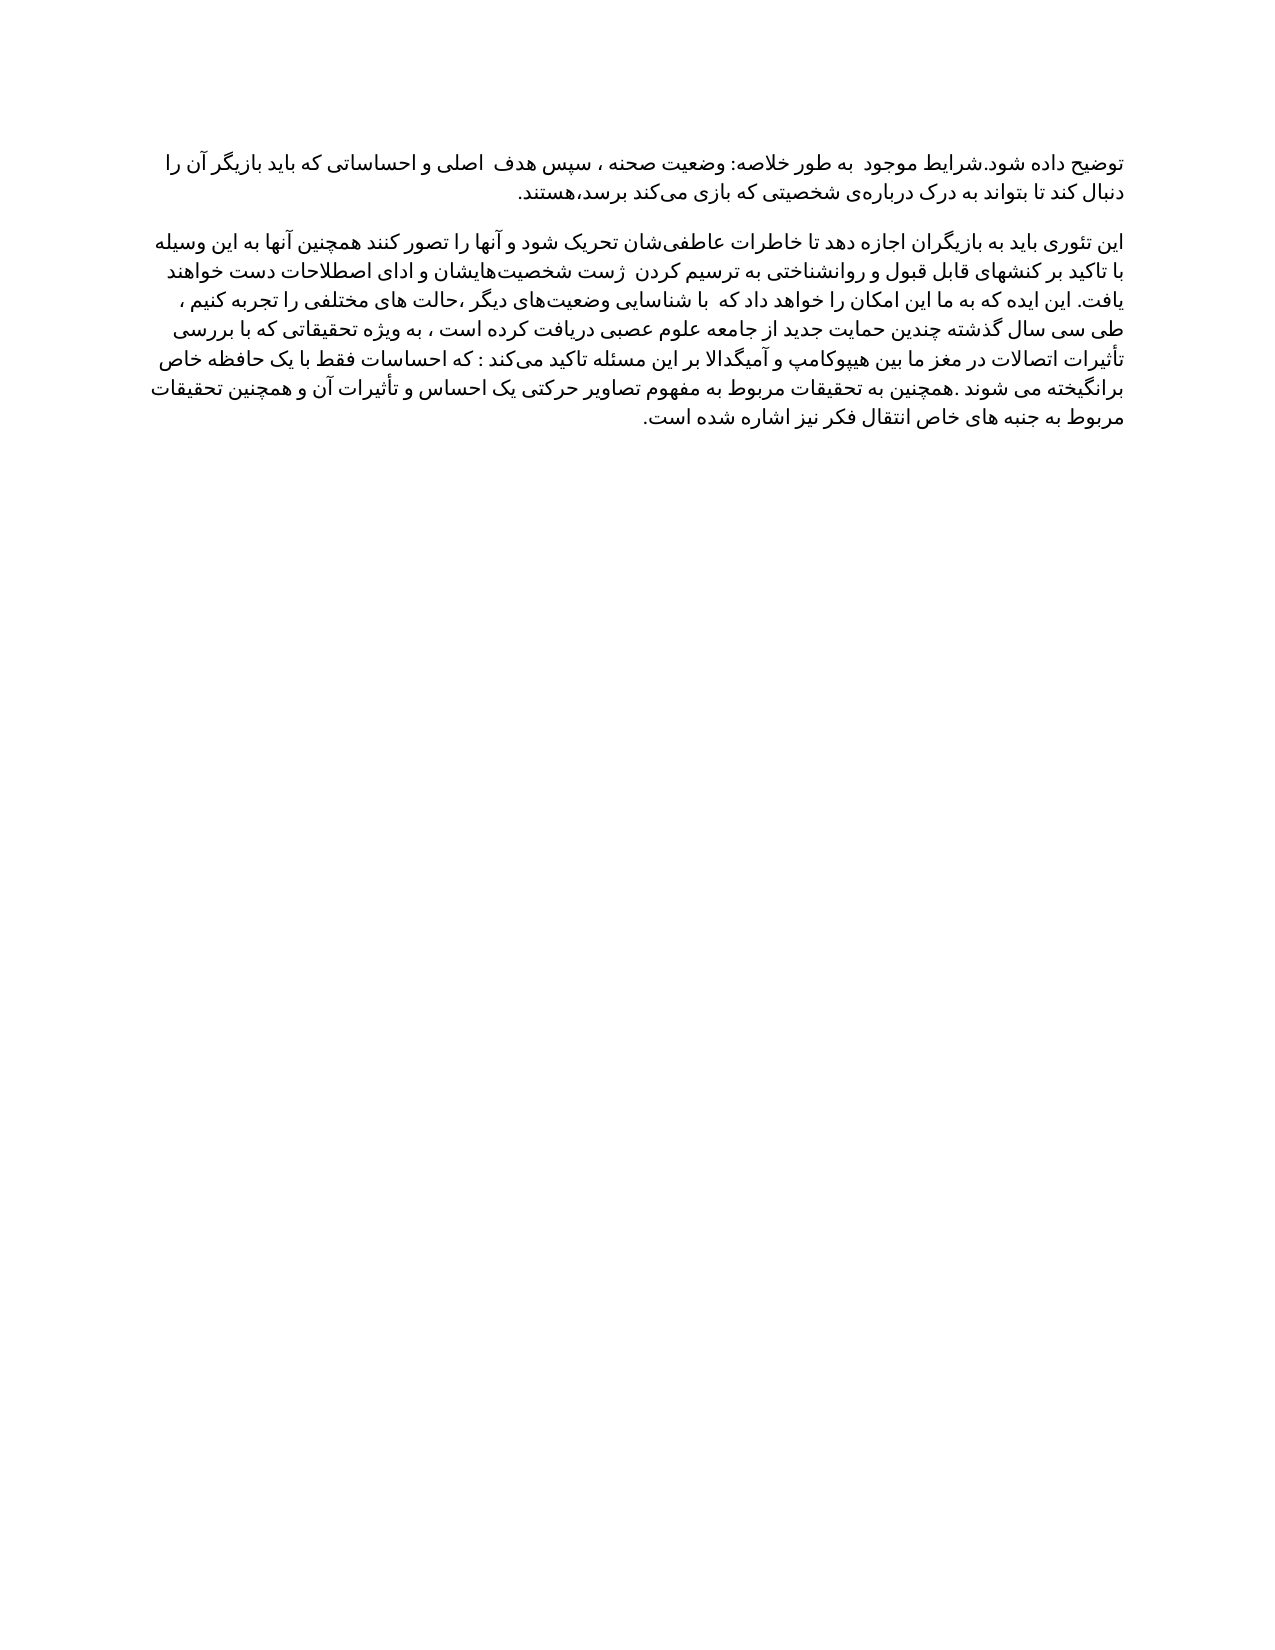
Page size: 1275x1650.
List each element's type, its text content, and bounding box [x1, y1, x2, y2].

text این تئوری باید به بازیگران اجازه دهد تا خاطرات عاطفی‌شان تحریک شود و آنها را تصور کنند همچنین آنها به این وسیله با تاکید بر کنشهای قابل قبول و روانشناختی به ترسیم کردن ژست شخصیت‌هایشان و ادای اصطلاحات دست خواهند یافت. این ایده که به ما این امکان را خواهد داد که با شناسایی وضعیت‌های دیگر ،حالت های مختلفی را تجربه کنیم ، طی سی سال گذشته چندین حمایت جدید از جامعه علوم عصبی دریافت کرده است ، به ویژه تحقیقاتی که با بررسی تأثیرات اتصالات در مغز ما بین هیپوکامپ و آمیگدالا بر این مسئله تاکید می‌کند : که احساسات فقط با یک حافظه خاص برانگیخته می شوند .همچنین به تحقیقات مربوط به مفهوم تصاویر حرکتی یک احساس و تأثیرات آن و همچنین تحقیقات مربوط به جنبه های خاص انتقال فکر نیز اشاره شده است. [150, 229, 1125, 429]
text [150, 150, 1125, 204]
